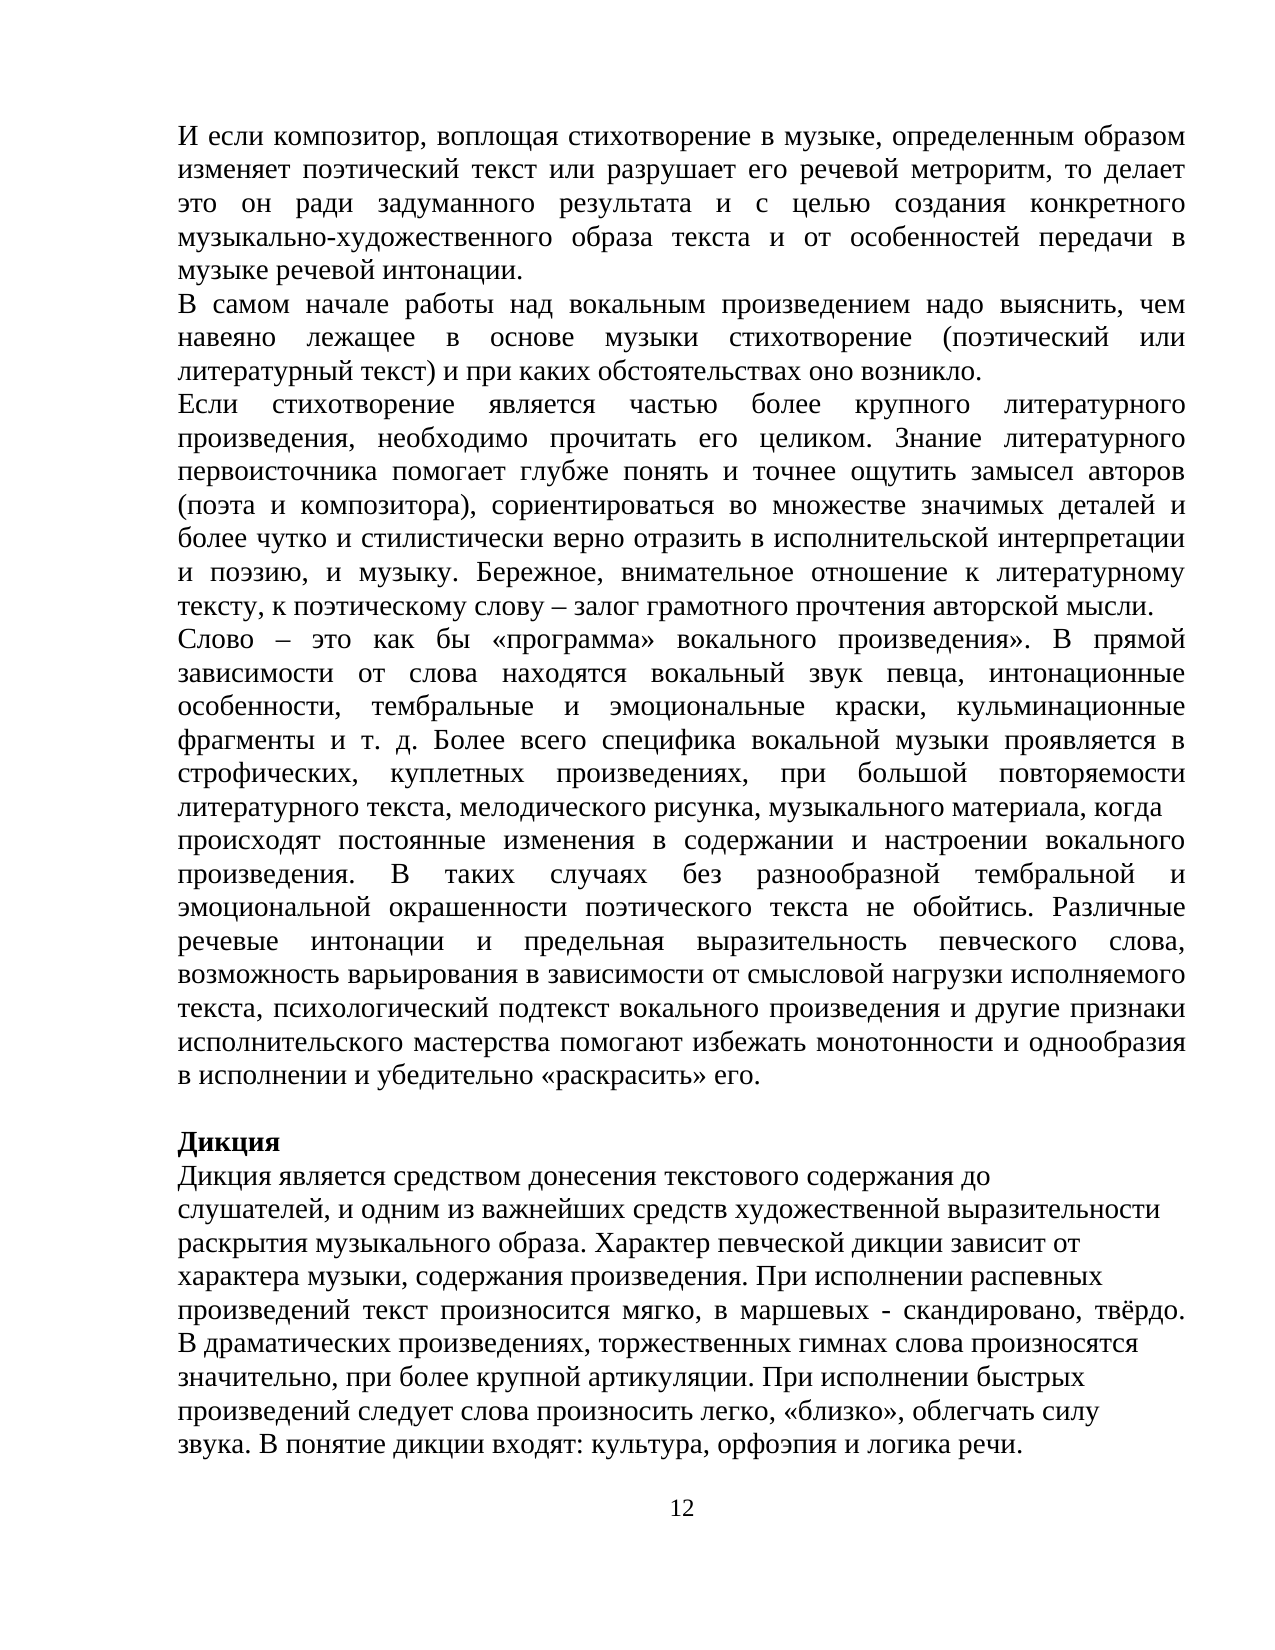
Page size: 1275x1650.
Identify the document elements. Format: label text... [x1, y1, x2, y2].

text И если композитор, воплощая стихотворение в музыке, определенным образом изменяет поэтический текст или разрушает его речевой метроритм, то делает это он ради задуманного результата и с целью создания конкретного музыкально-художественного образа текста и от особенностей передачи в музыке речевой интонации. [177, 118, 1186, 286]
text слушателей, и одним из важнейших средств художественной выразительности [177, 1191, 1186, 1225]
text происходят постоянные изменения в содержании и настроении вокального произведения. В таких случаях без разнообразной тембральной и эмоциональной окрашенности поэтического текста не обойтись. Различные речевые интонации и предельная выразительность певческого слова, возможность варьирования в зависимости от смысловой нагрузки исполняемого текста, психологический подтекст вокального произведения и другие признаки исполнительского мастерства помогают избежать монотонности и однообразия в исполнении и убедительно «раскрасить» его. [177, 822, 1186, 1091]
text раскрытия музыкального образа. Характер певческой дикции зависит от [177, 1225, 1186, 1258]
text Слово – это как бы «программа» вокального произведения». В прямой зависимости от слова находятся вокальный звук певца, интонационные особенности, тембральные и эмоциональные краски, кульминационные фрагменты и т. д. Более всего специфика вокальной музыки проявляется в строфических, куплетных произведениях, при большой повторяемости литературного текста, мелодического рисунка, музыкального материала, когда [177, 621, 1186, 822]
text произведений текст произносится мягко, в маршевых - скандировано, твёрдо. В драматических произведениях, торжественных гимнах слова произносятся [177, 1292, 1186, 1359]
text 12 [177, 1493, 1186, 1522]
text значительно, при более крупной артикуляции. При исполнении быстрых [177, 1359, 1186, 1393]
text характера музыки, содержания произведения. При исполнении распевных [177, 1258, 1186, 1292]
text Дикция является средством донесения текстового содержания до [177, 1158, 1186, 1191]
text звука. В понятие дикции входят: культура, орфоэпия и логика речи. [177, 1426, 1186, 1460]
text Дикция [177, 1124, 1186, 1158]
text В самом начале работы над вокальным произведением надо выяснить, чем навеяно лежащее в основе музыки стихотворение (поэтический или литературный текст) и при каких обстоятельствах оно возникло. [177, 286, 1186, 386]
text Если стихотворение является частью более крупного литературного произведения, необходимо прочитать его целиком. Знание литературного первоисточника помогает глубже понять и точнее ощутить замысел авторов (поэта и композитора), сориентироваться во множестве значимых деталей и более чутко и стилистически верно отразить в исполнительской интерпретации и поэзию, и музыку. Бережное, внимательное отношение к литературному тексту, к поэтическому слову – залог грамотного прочтения авторской мысли. [177, 386, 1186, 621]
text произведений следует слова произносить легко, «близко», облегчать силу [177, 1393, 1186, 1426]
